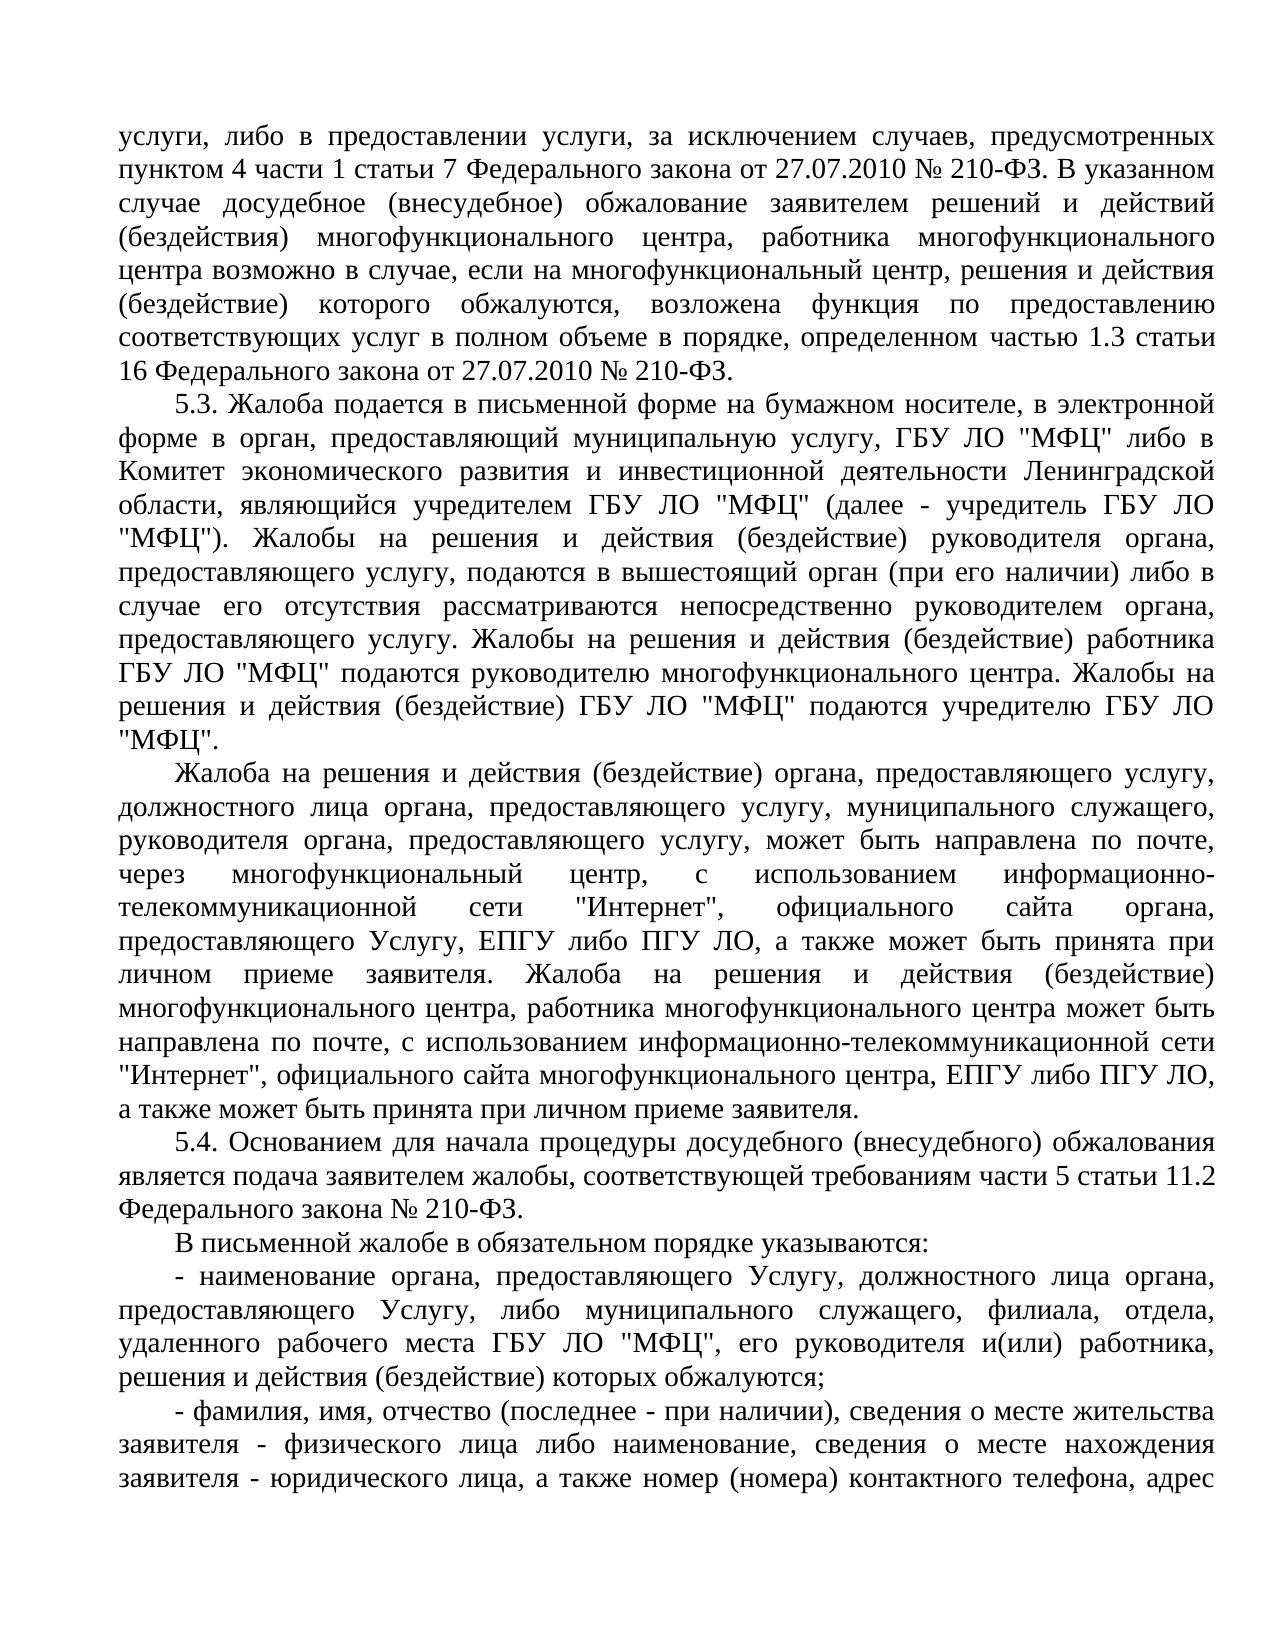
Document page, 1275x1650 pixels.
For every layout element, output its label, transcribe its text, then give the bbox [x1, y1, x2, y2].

text 5.3. Жалоба подается в письменной форме на бумажном носителе, в электронной форме в орган, предоставляющий муниципальную услугу, ГБУ ЛО "МФЦ" либо в Комитет экономического развития и инвестиционной деятельности Ленинградской области, являющийся учредителем ГБУ ЛО "МФЦ" (далее - учредитель ГБУ ЛО "МФЦ"). Жалобы на решения и действия (бездействие) руководителя органа, предоставляющего услугу, подаются в вышестоящий орган (при его наличии) либо в случае его отсутствия рассматриваются непосредственно руководителем органа, предоставляющего услугу. Жалобы на решения и действия (бездействие) работника ГБУ ЛО "МФЦ" подаются руководителю многофункционального центра. Жалобы на решения и действия (бездействие) ГБУ ЛО "МФЦ" подаются учредителю ГБУ ЛО "МФЦ". [118, 386, 1216, 755]
text Жалоба на решения и действия (бездействие) органа, предоставляющего услугу, должностного лица органа, предоставляющего услугу, муниципального служащего, руководителя органа, предоставляющего услугу, может быть направлена по почте, через многофункциональный центр, с использованием информационно-телекоммуникационной сети "Интернет", официального сайта органа, предоставляющего Услугу, ЕПГУ либо ПГУ ЛО, а также может быть принята при личном приеме заявителя. Жалоба на решения и действия (бездействие) многофункционального центра, работника многофункционального центра может быть направлена по почте, с использованием информационно-телекоммуникационной сети "Интернет", официального сайта многофункционального центра, ЕПГУ либо ПГУ ЛО, а также может быть принята при личном приеме заявителя. [118, 755, 1216, 1124]
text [118, 1393, 1216, 1493]
text В письменной жалобе в обязательном порядке указываются: [118, 1225, 1216, 1258]
text - наименование органа, предоставляющего Услугу, должностного лица органа, предоставляющего Услугу, либо муниципального служащего, филиала, отдела, удаленного рабочего места ГБУ ЛО "МФЦ", его руководителя и(или) работника, решения и действия (бездействие) которых обжалуются; [118, 1258, 1216, 1393]
text 5.4. Основанием для начала процедуры досудебного (внесудебного) обжалования является подача заявителем жалобы, соответствующей требованиям части 5 статьи 11.2 Федерального закона № 210-ФЗ. [118, 1124, 1216, 1225]
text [118, 118, 1216, 386]
